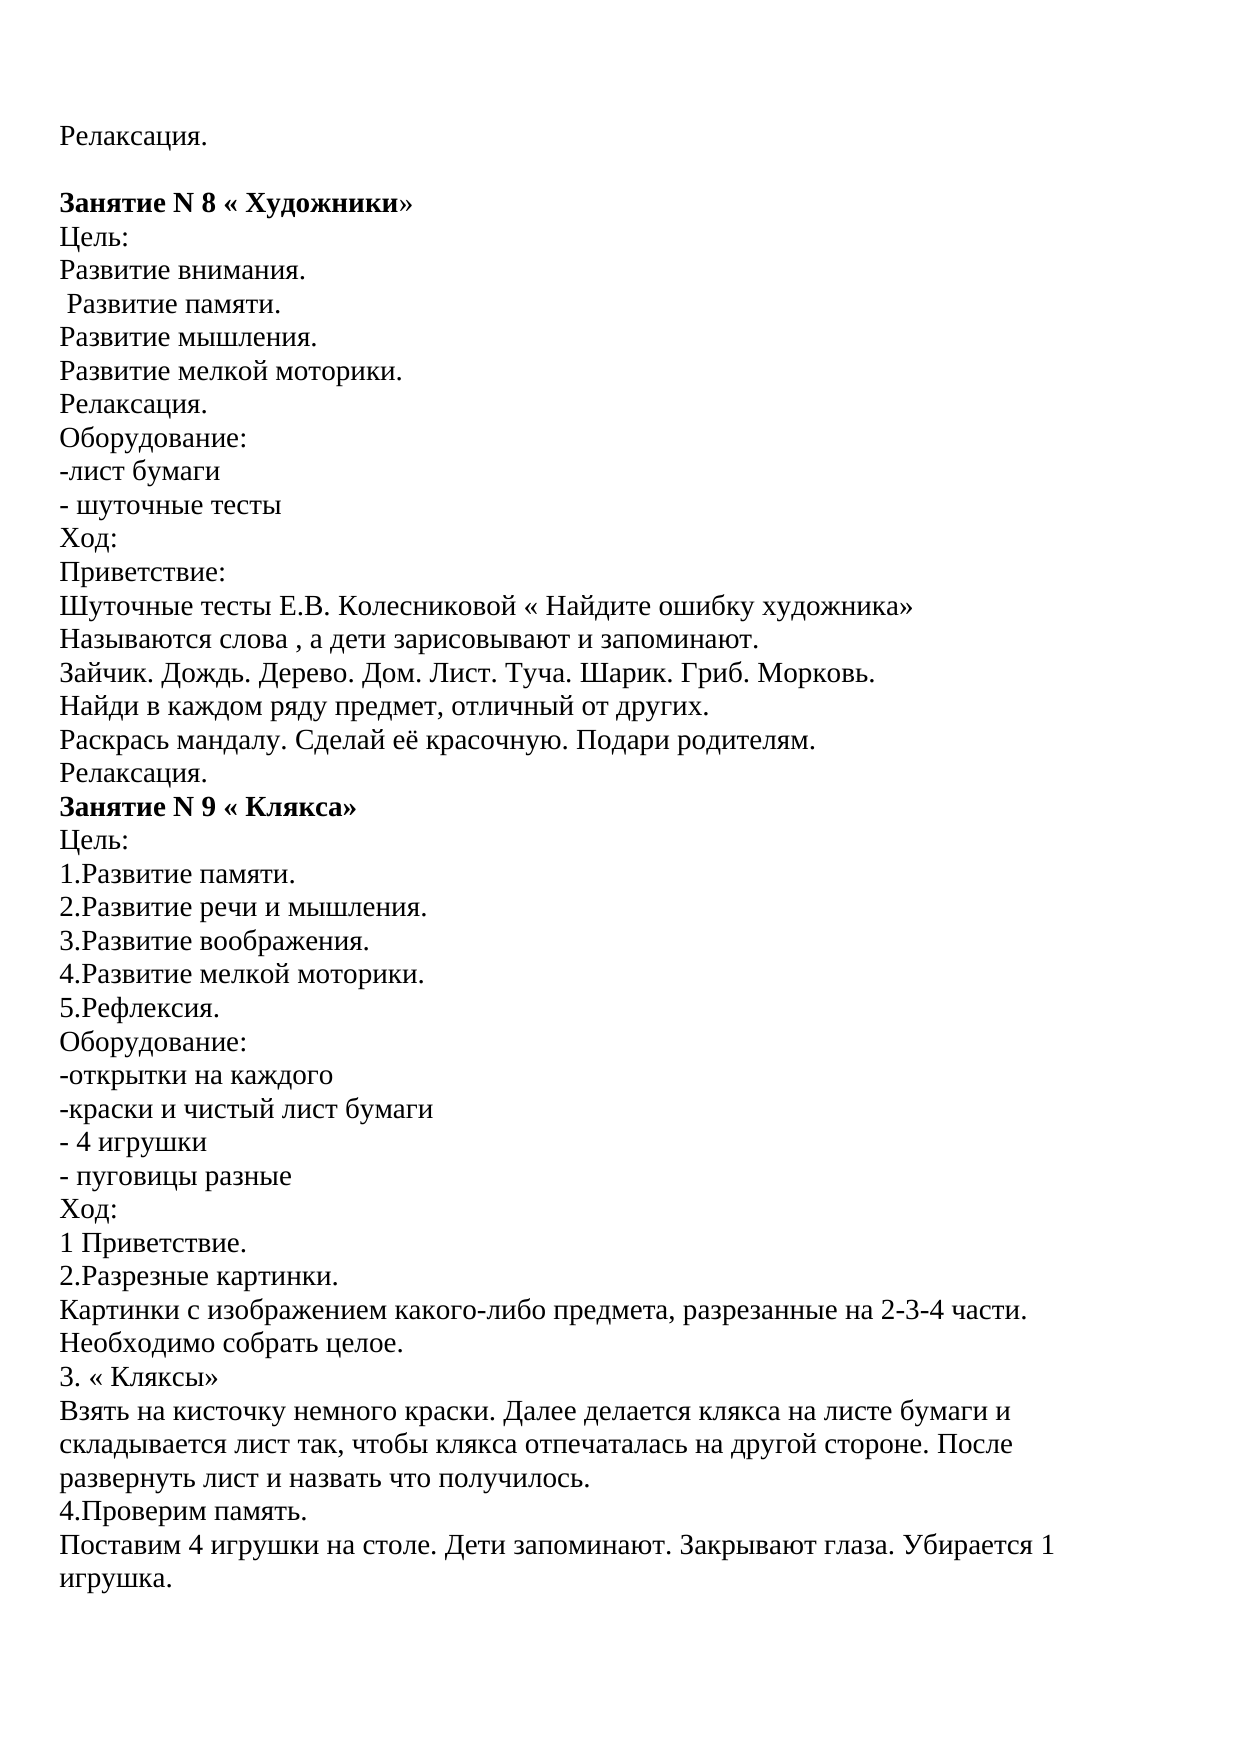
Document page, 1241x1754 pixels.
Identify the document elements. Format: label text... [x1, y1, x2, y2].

text Занятие N 8 « Художники» [59, 185, 1142, 219]
text Раскрась мандалу. Сделай её красочную. Подари родителям. [59, 722, 1142, 755]
text Шуточные тесты Е.В. Колесниковой « Найдите ошибку художника» [59, 588, 1142, 621]
text Зайчик. Дождь. Дерево. Дом. Лист. Туча. Шарик. Гриб. Морковь. [59, 655, 1142, 688]
text Цель: 1.Развитие памяти. 2.Развитие речи и мышления. 3.Развитие воображения. 4.Развитие мелкой моторики. 5.Рефлексия. [59, 822, 1142, 1024]
text Релаксация. [59, 755, 1142, 789]
text Оборудование: -открытки на каждого -краски и чистый лист бумаги - 4 игрушки - пуговицы разные [59, 1024, 1142, 1191]
text 1 Приветствие. 2.Разрезные картинки. Картинки с изображением какого-либо предмета, разрезанные на 2-3-4 части. Необходимо собрать целое. 3. « Кляксы» Взять на кисточку немного краски. Далее делается клякса на листе бумаги и складывается лист так, чтобы клякса отпечаталась на другой стороне. После развернуть лист и назвать что получилось. 4.Проверим память. Поставим 4 игрушки на столе. Дети запоминают. Закрывают глаза. Убирается 1 игрушка. [59, 1225, 1142, 1594]
text Развитие внимания. [59, 252, 1142, 286]
text Найди в каждом ряду предмет, отличный от других. [59, 688, 1142, 722]
text Занятие N 9 « Клякса» [59, 789, 1142, 822]
text Развитие памяти. [59, 286, 1142, 319]
text Релаксация. Оборудование: -лист бумаги - шуточные тесты [59, 386, 1142, 521]
text Называются слова , а дети зарисовывают и запоминают. [59, 621, 1142, 655]
text Развитие мелкой моторики. [59, 353, 1142, 386]
text Ход: [59, 1191, 1142, 1225]
text Развитие мышления. [59, 319, 1142, 353]
text Ход: [59, 521, 1142, 554]
text Релаксация. [59, 118, 1142, 152]
text Приветствие: [59, 554, 1142, 588]
text Цель: [59, 219, 1142, 252]
